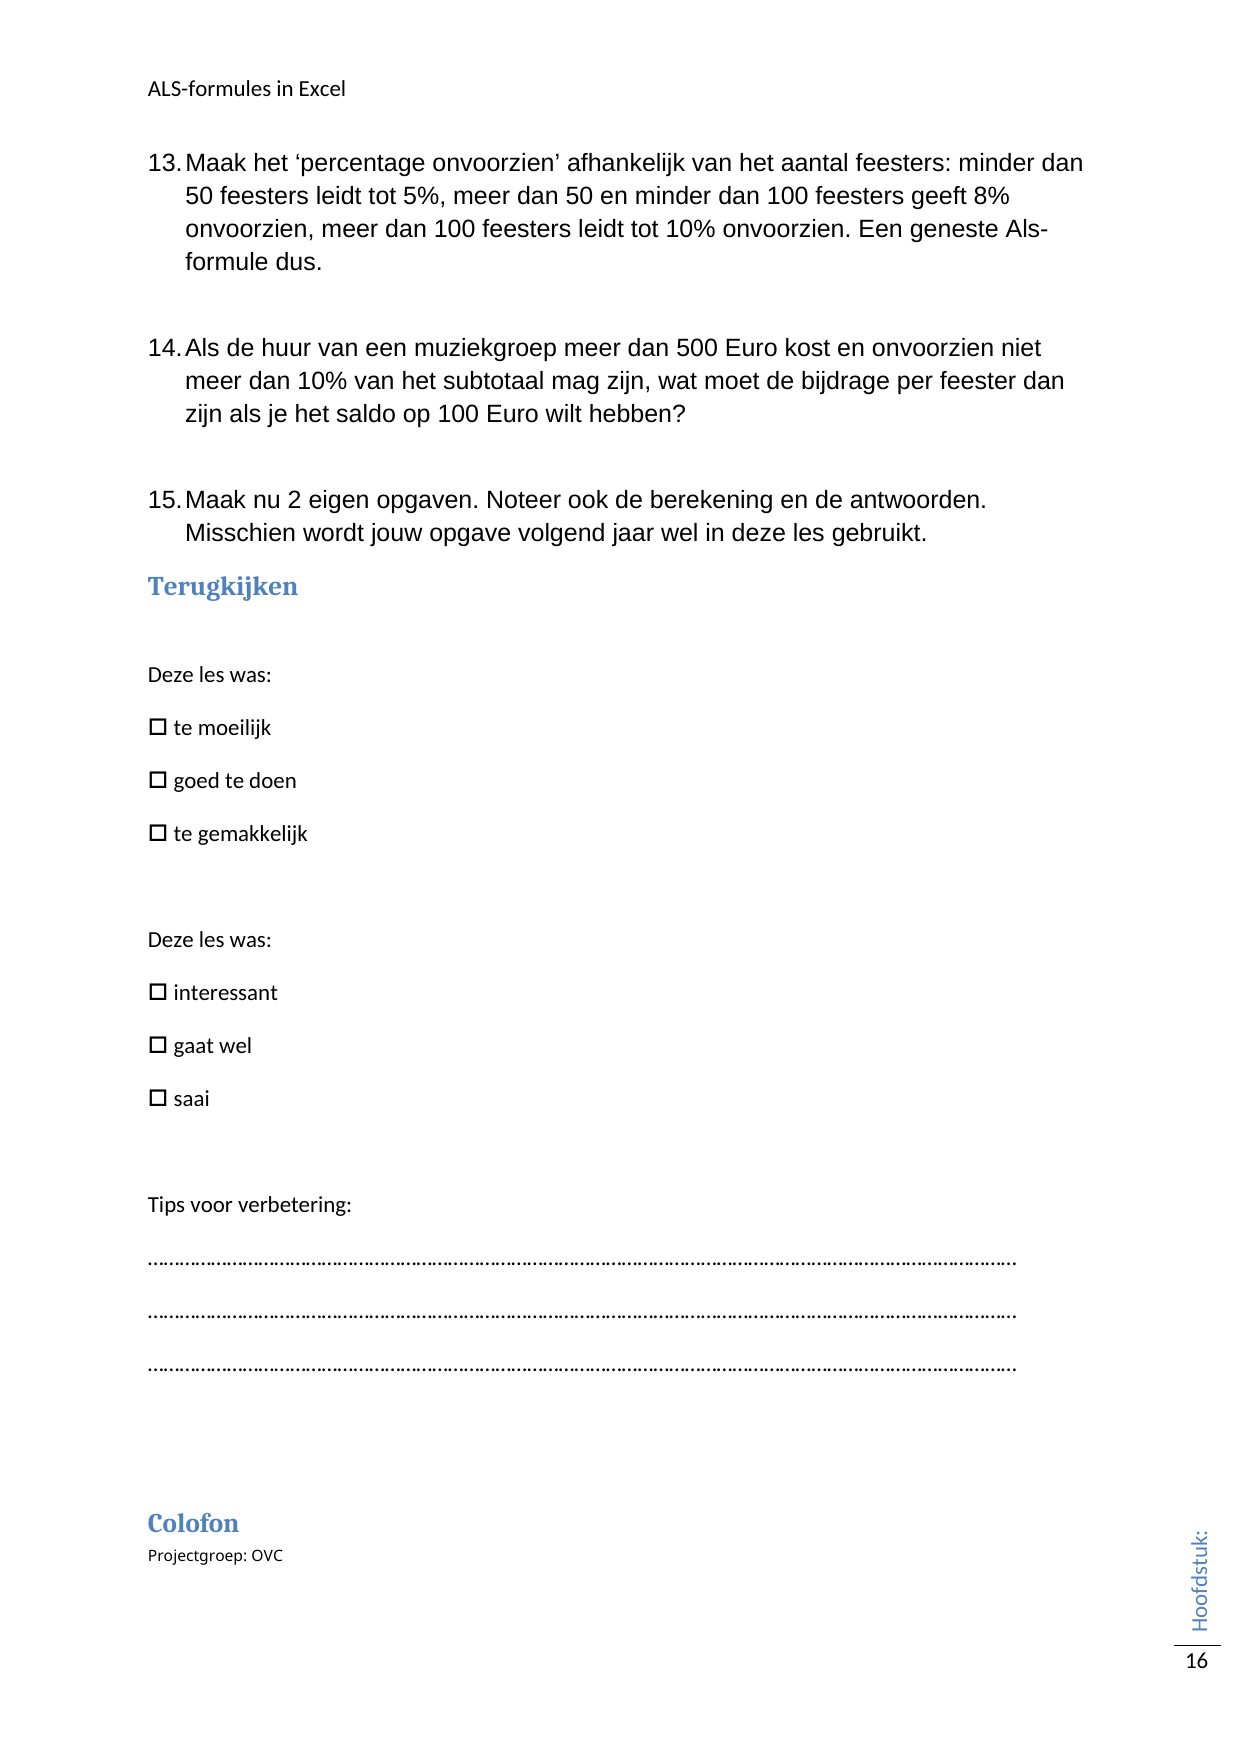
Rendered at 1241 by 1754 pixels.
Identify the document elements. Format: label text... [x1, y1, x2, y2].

text ………………………………………………………………………………………………………………………………………………… [148, 1243, 1093, 1271]
subtitle Terugkijken [148, 571, 1093, 603]
list Als de huur van een muziekgroep meer dan 500 Euro kost en onvoorzien niet meer dan 10% van het subtotaal mag zijn, wat moet de bijdrage per feester dan zijn als je het saldo op 100 Euro wilt hebben? [148, 333, 1093, 459]
text gaat wel [148, 1031, 1093, 1059]
text saai [148, 1084, 1093, 1112]
text interessant [148, 978, 1093, 1006]
list Maak nu 2 eigen opgaven. Noteer ook de berekening en de antwoorden. Misschien wordt jouw opgave volgend jaar wel in deze les gebruikt. [148, 484, 1093, 546]
text Tips voor verbetering: [148, 1190, 1093, 1218]
table_header [148, 1544, 1093, 1587]
text ………………………………………………………………………………………………………………………………………………… [148, 1296, 1093, 1324]
text goed te doen [148, 766, 1093, 794]
text Deze les was: [148, 925, 1093, 953]
text ………………………………………………………………………………………………………………………………………………… [148, 1349, 1093, 1377]
list Maak het ‘percentage onvoorzien’ afhankelijk van het aantal feesters: minder dan 50 feesters leidt tot 5%, meer dan 50 en minder dan 100 feesters geeft 8% onvoorzien, meer dan 100 feesters leidt tot 10% onvoorzien. Een geneste Als-formule dus. [148, 148, 1093, 308]
text te moeilijk [148, 713, 1093, 741]
text te gemakkelijk [148, 819, 1093, 847]
text Deze les was: [148, 660, 1093, 688]
subtitle Colofon [148, 1508, 1093, 1540]
